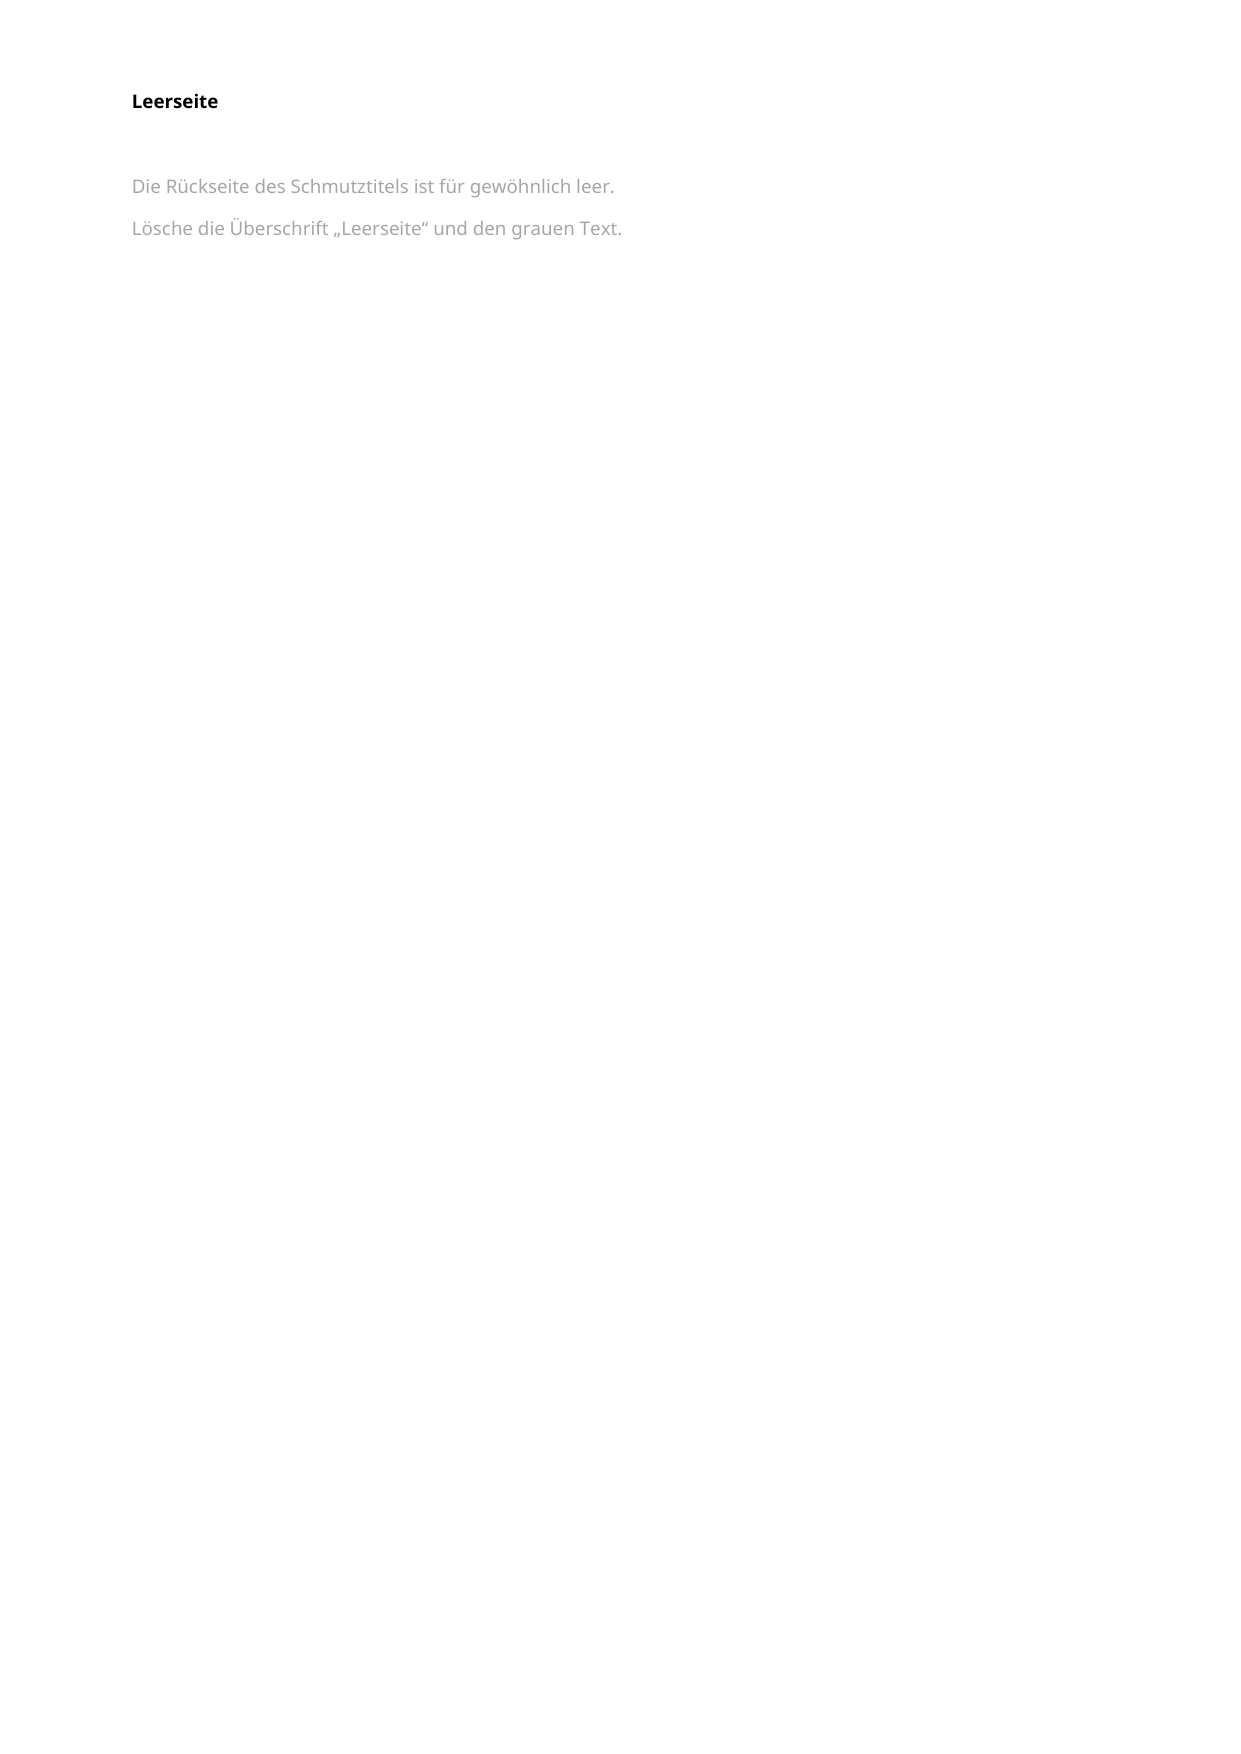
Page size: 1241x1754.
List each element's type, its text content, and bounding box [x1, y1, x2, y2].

text Die Rückseite des Schmutztitels ist für gewöhnlich leer. [132, 173, 1087, 198]
text Lösche die Überschrift „Leerseite“ und den grauen Text. [132, 215, 1087, 241]
text Leerseite [132, 89, 1087, 114]
